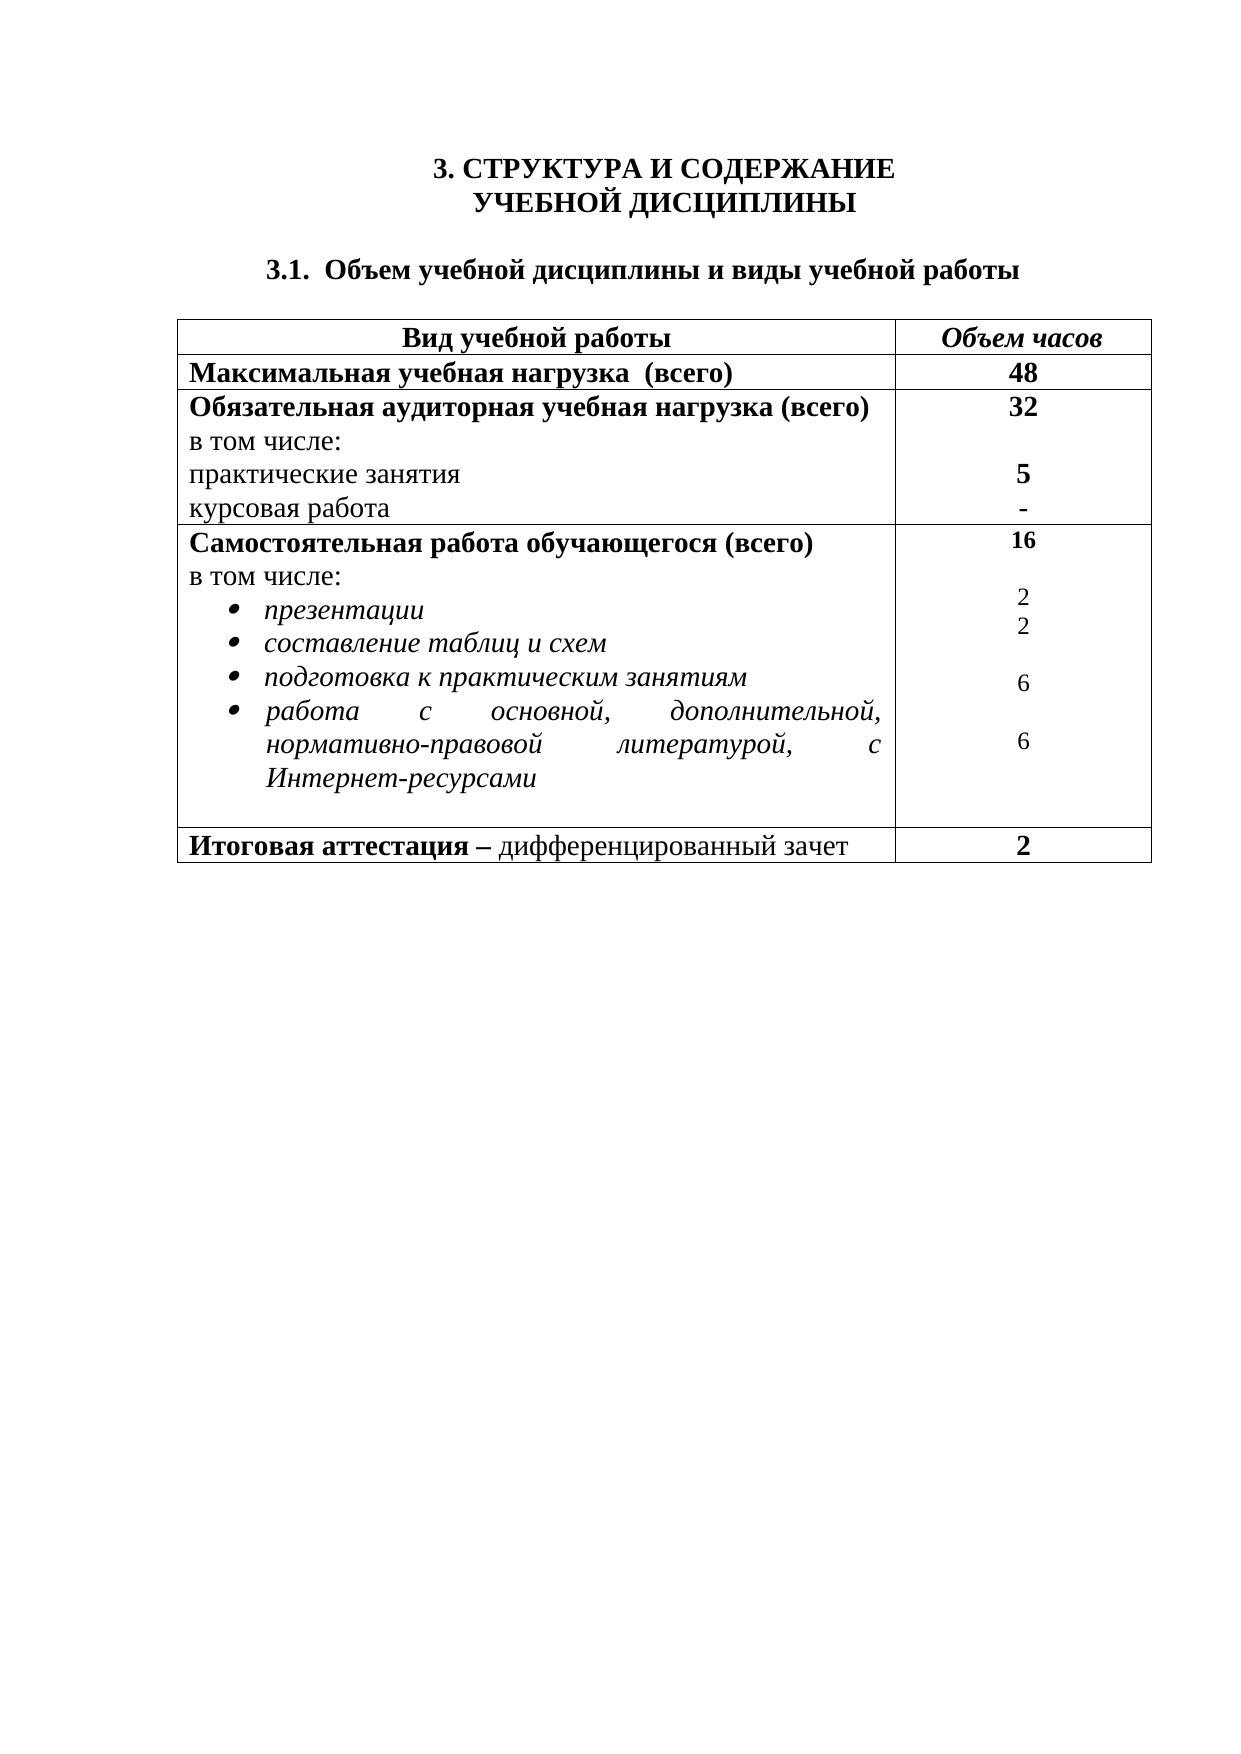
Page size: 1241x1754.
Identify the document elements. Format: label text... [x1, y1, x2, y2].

text 3. СТРУКТУРА И СОДЕРЖАНИЕ [177, 152, 1152, 185]
text УЧЕБНОЙ ДИСЦИПЛИНЫ [177, 185, 1152, 219]
table_cell 48 [896, 355, 1151, 388]
text 3.1. Объем учебной дисциплины и виды учебной работы [177, 252, 1152, 286]
table_header Объем часов [896, 320, 1151, 354]
table_cell Максимальная учебная нагрузка (всего) [178, 355, 895, 388]
table_cell 32 5 - [896, 390, 1151, 524]
table_cell Итоговая аттестация – дифференцированный зачет [178, 828, 895, 862]
table_cell 16 2 2 6 6 [896, 525, 1151, 827]
table_cell 2 [896, 828, 1151, 862]
table_cell Самостоятельная работа обучающегося (всего) в том числе: презентации составление таблиц и схем подготовка к практическим занятиям работа с основной, дополнительной, нормативно-правовой литературой, с Интернет-ресурсами [178, 525, 895, 827]
table_cell Обязательная аудиторная учебная нагрузка (всего) в том числе: практические занятия курсовая работа [178, 390, 895, 524]
table_header Вид учебной работы [178, 320, 895, 354]
